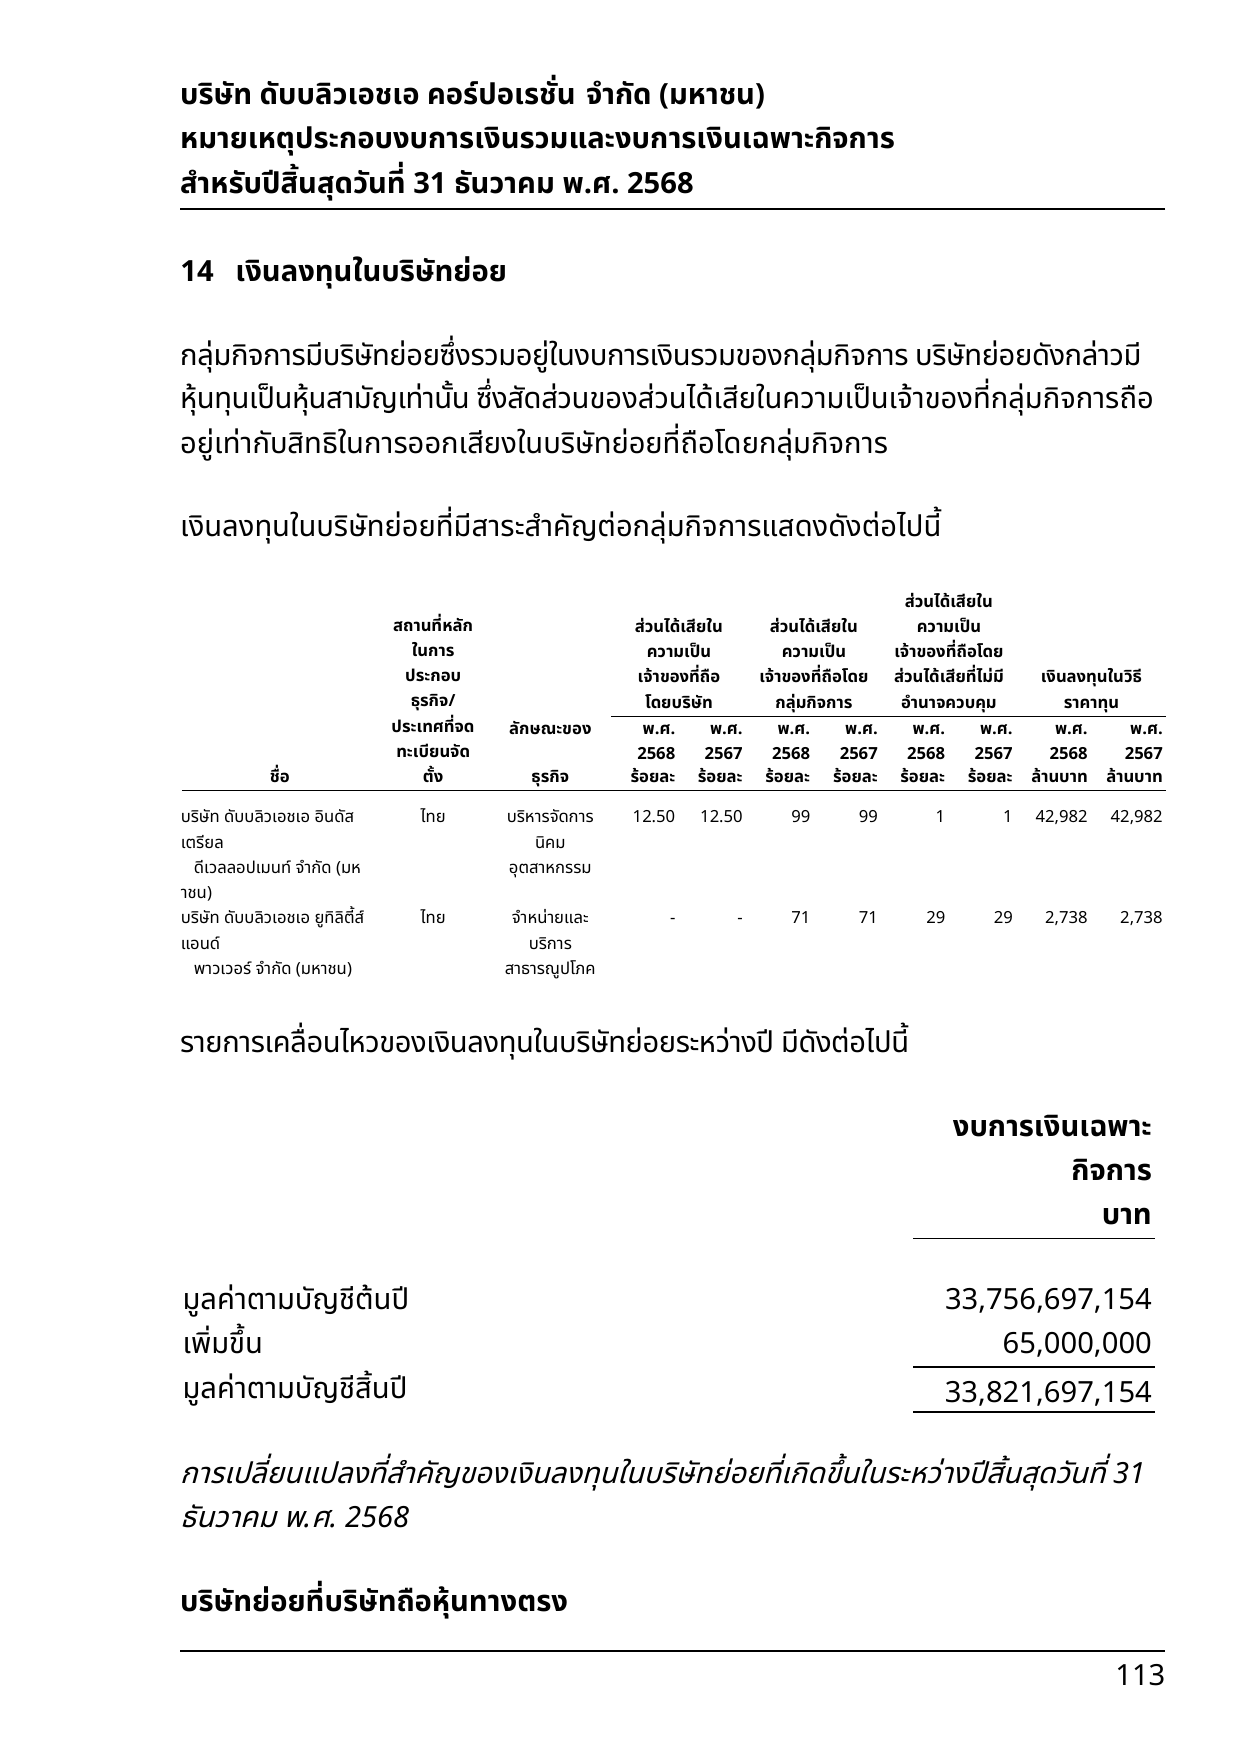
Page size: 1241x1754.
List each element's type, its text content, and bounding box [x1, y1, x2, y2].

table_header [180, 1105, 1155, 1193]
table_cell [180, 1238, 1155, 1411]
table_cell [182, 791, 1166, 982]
text การเปลี่ยนแปลงที่สำคัญของเงินลงทุนในบริษัทย่อยที่เกิดขึ้นในระหว่างปีสิ้นสุดวันที่ 31 ธันวาคม พ.ศ. 2568 [180, 1452, 1162, 1541]
text เงินลงทุนในบริษัทย่อยที่มีสาระสำคัญต่อกลุ่มกิจการแสดงดังต่อไปนี้ [180, 506, 1165, 550]
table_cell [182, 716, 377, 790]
text บริษัทย่อยที่บริษัทถือหุ้นทางตรง [180, 1580, 1165, 1624]
text รายการเคลื่อนไหวของเงินลงทุนในบริษัทย่อยระหว่างปี มีดังต่อไปนี้ [180, 1022, 1162, 1066]
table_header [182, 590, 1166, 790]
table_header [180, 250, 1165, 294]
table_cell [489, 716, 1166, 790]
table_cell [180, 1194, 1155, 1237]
text กลุ่มกิจการมีบริษัทย่อยซึ่งรวมอยู่ในงบการเงินรวมของกลุ่มกิจการ บริษัทย่อยดังกล่าวมีหุ้นทุนเป็นหุ้นสามัญเท่านั้น ซึ่งสัดส่วนของส่วนได้เสียในความเป็นเจ้าของที่กลุ่มกิจการถืออยู่เท่ากับสิทธิในการออกเสียงในบริษัทย่อยที่ถือโดยกลุ่มกิจการ [180, 334, 1165, 466]
